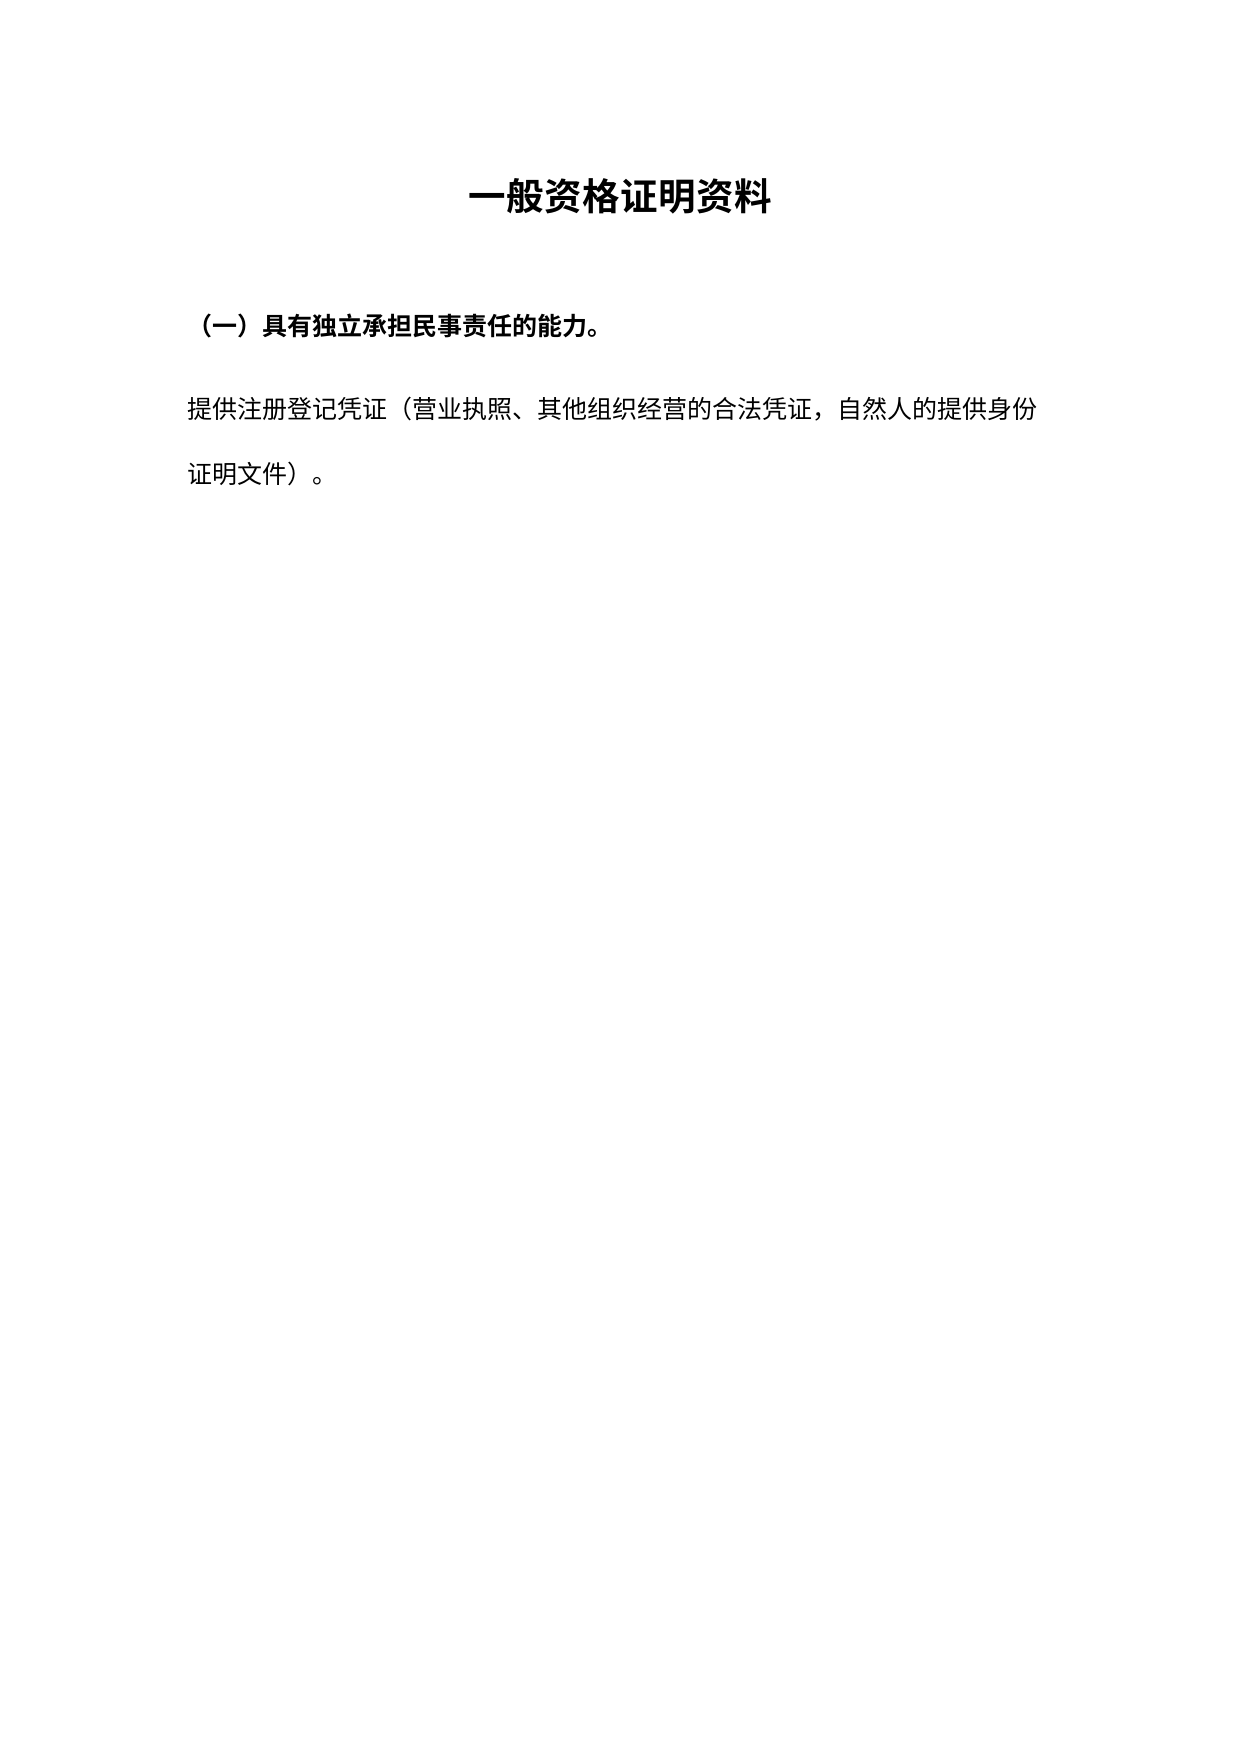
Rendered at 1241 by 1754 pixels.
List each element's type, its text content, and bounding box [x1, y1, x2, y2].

text 一般资格证明资料 [187, 162, 1053, 227]
text 提供注册登记凭证（营业执照、其他组织经营的合法凭证，自然人的提供身份证明文件）。 [187, 375, 1053, 505]
text （一）具有独立承担民事责任的能力。 [187, 292, 1053, 357]
